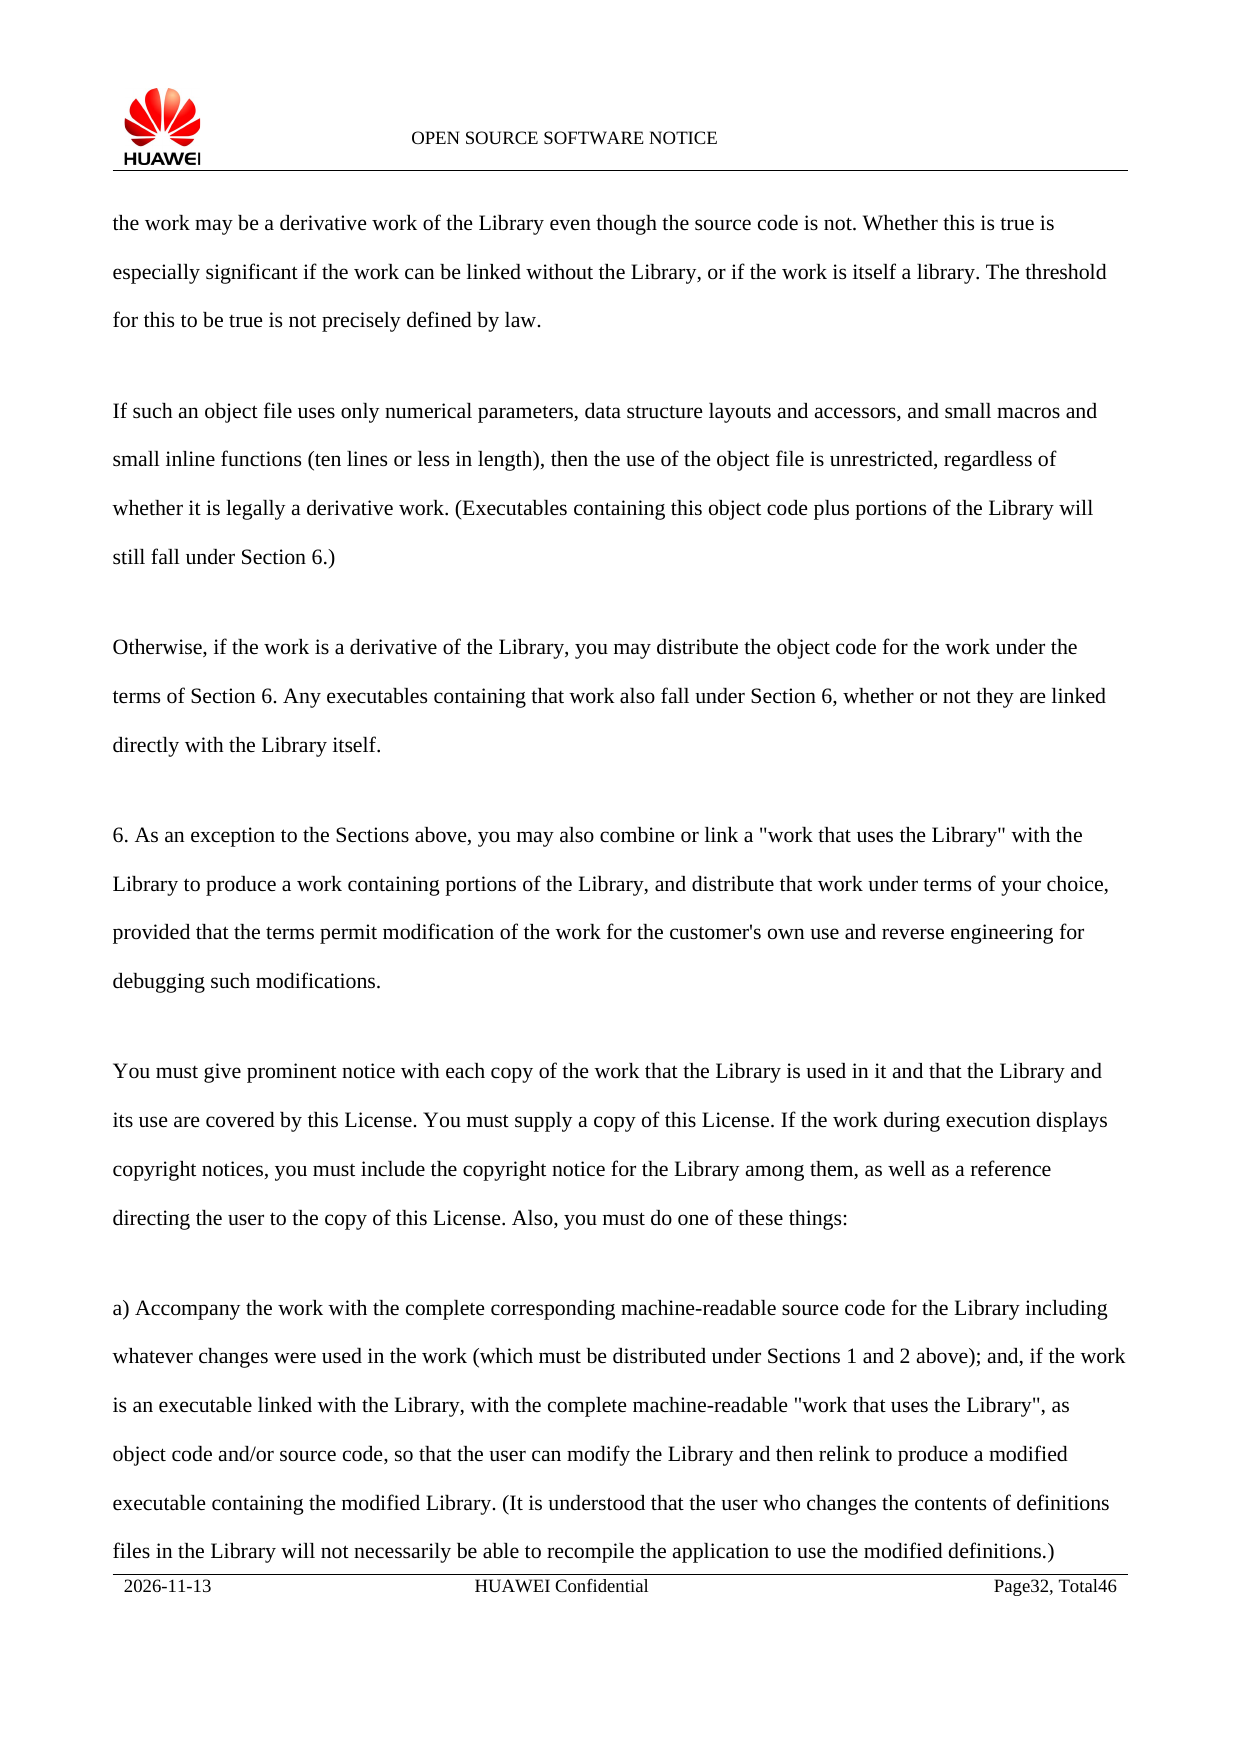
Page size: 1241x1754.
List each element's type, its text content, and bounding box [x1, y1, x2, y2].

text 6. As an exception to the Sections above, you may also combine or link a "work that uses the Library" with the Library to produce a work containing portions of the Library, and distribute that work under terms of your choice, provided that the terms permit modification of the work for the customer's own use and reverse engineering for debugging such modifications. [112, 818, 1128, 997]
picture [124, 88, 201, 165]
text Otherwise, if the work is a derivative of the Library, you may distribute the object code for the work under the terms of Section 6. Any executables containing that work also fall under Section 6, whether or not they are linked directly with the Library itself. [112, 631, 1128, 761]
text If such an object file uses only numerical parameters, data structure layouts and accessors, and small macros and small inline functions (ten lines or less in length), then the use of the object file is unrestricted, regardless of whether it is legally a derivative work. (Executables containing this object code plus portions of the Library will still fall under Section 6.) [112, 394, 1128, 573]
text You must give prominent notice with each copy of the work that the Library is used in it and that the Library and its use are covered by this License. You must supply a copy of this License. If the work during execution displays copyright notices, you must include the copyright notice for the Library among them, as well as a reference directing the user to the copy of this License. Also, you must do one of these things: [112, 1055, 1128, 1233]
text a) Accompany the work with the complete corresponding machine-readable source code for the Library including whatever changes were used in the work (which must be distributed under Sections 1 and 2 above); and, if the work is an executable linked with the Library, with the complete machine-readable "work that uses the Library", as object code and/or source code, so that the user can modify the Library and then relink to produce a modified executable containing the modified Library. (It is understood that the user who changes the contents of definitions files in the Library will not necessarily be able to recompile the application to use the modified definitions.) [112, 1291, 1128, 1567]
